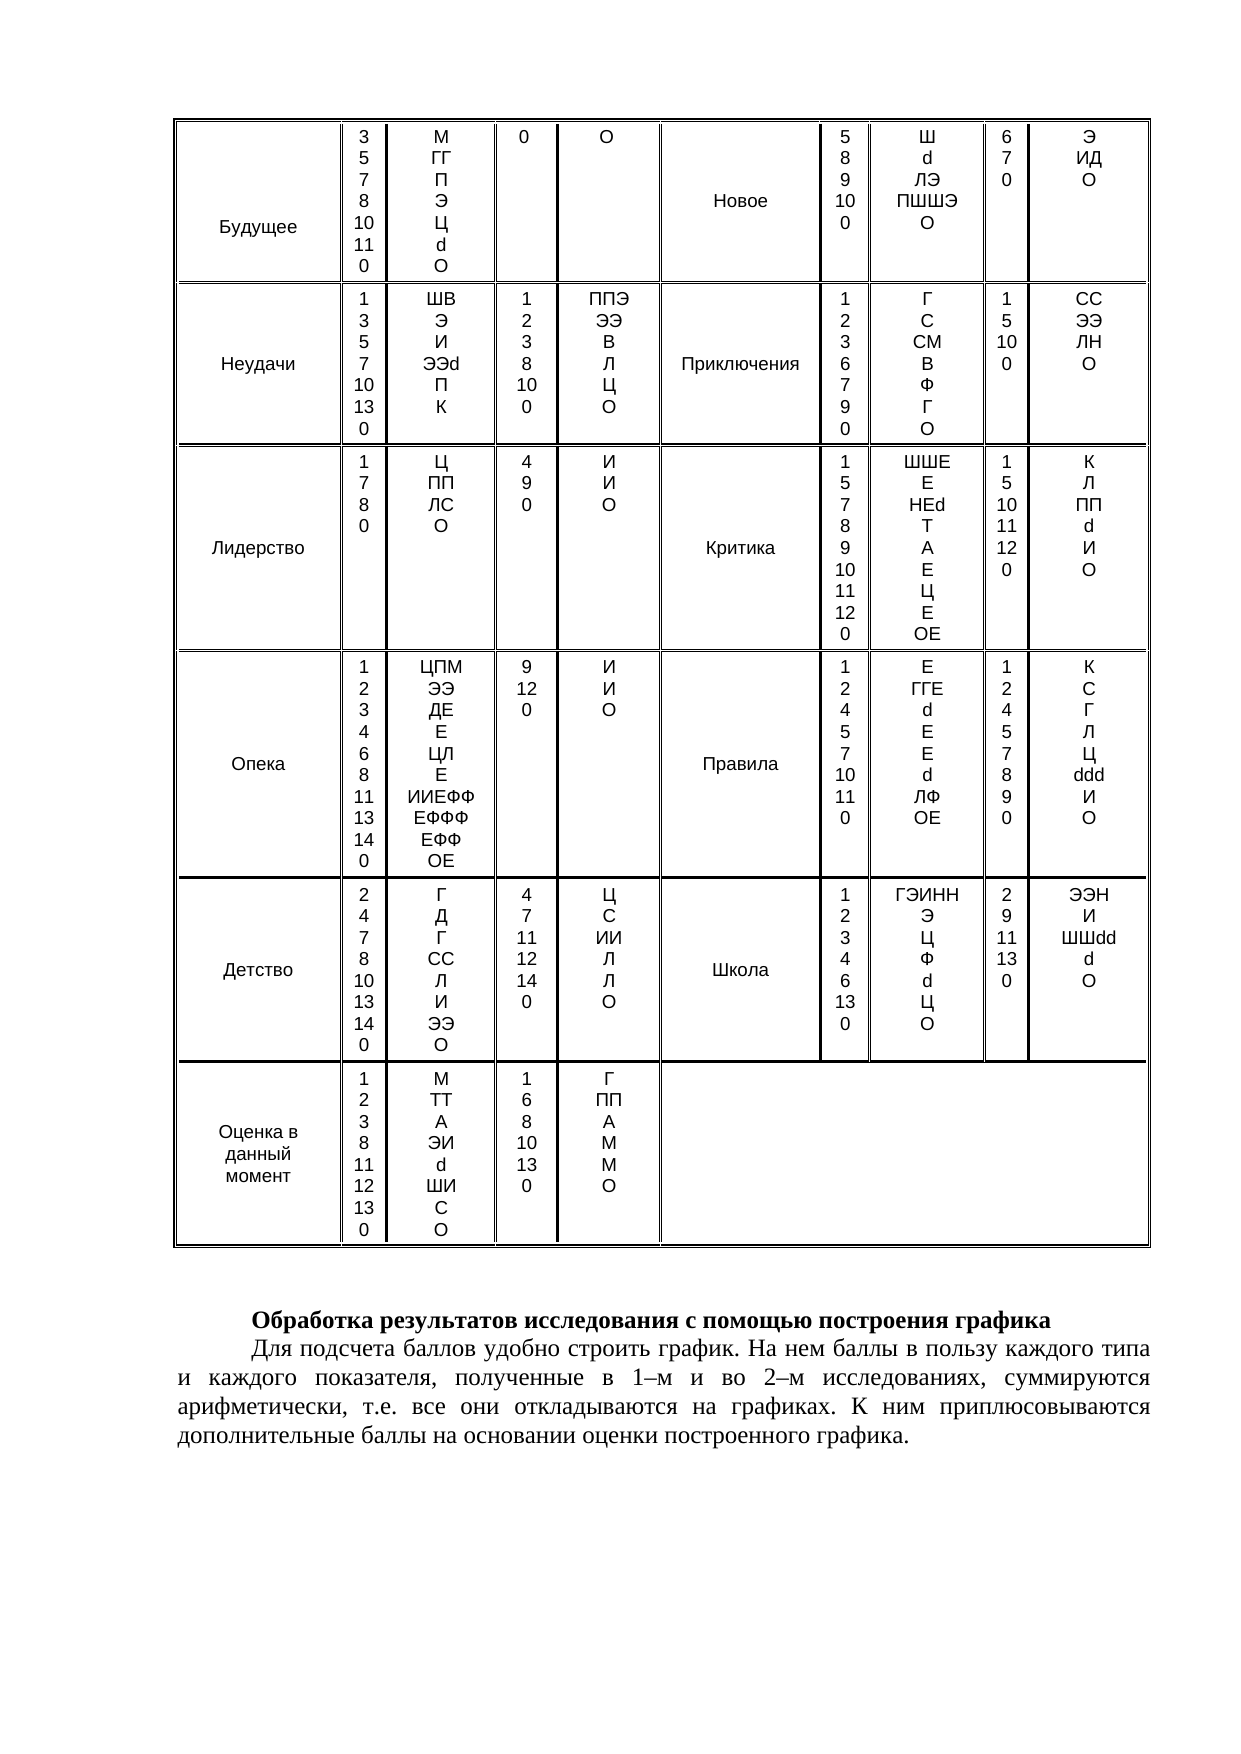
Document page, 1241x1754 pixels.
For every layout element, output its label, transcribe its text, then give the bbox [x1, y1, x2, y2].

table_cell О [557, 122, 661, 281]
table_cell 1 3 5 7 10 13 0 [343, 284, 385, 443]
table_cell СС ЭЭ ЛН О [1028, 281, 1149, 443]
table_cell Будущее [177, 122, 341, 281]
table_cell 1 2 3 8 11 12 13 0 [341, 1063, 386, 1244]
table_cell К С Г Л Ц ddd И О [1028, 649, 1149, 876]
table_cell 1 2 4 5 7 10 11 0 [822, 652, 868, 876]
table_cell 9 12 0 [497, 652, 556, 876]
table_cell 1 2 3 4 6 8 11 13 14 0 [343, 652, 385, 876]
table_cell Приключения [662, 284, 819, 443]
table_cell Ц С ИИ Л Л О [559, 879, 659, 1060]
table_cell И И О [559, 447, 659, 649]
table_cell М ГГ П Э Ц d О [386, 122, 496, 281]
table_cell Критика [662, 447, 819, 649]
table_cell ГЭИНН Э Ц Ф d Ц О [871, 879, 983, 1060]
table_cell 1 5 10 0 [986, 284, 1027, 443]
table_cell ШВ Э И ЭЭd П К [388, 284, 494, 443]
table_cell Е ГГЕ d Е Е d ЛФ ОЕ [871, 652, 983, 876]
table_cell 1 2 4 5 7 8 9 0 [986, 652, 1027, 876]
table_cell 1 2 3 8 10 0 [497, 284, 556, 443]
table_cell Г Д Г СС Л И ЭЭ О [388, 879, 494, 1060]
table_cell 6 7 0 [985, 122, 1028, 281]
table_cell ЦПМ ЭЭ ДЕ Е ЦЛ Е ИИЕФФ ЕФФФ ЕФФ ОЕ [388, 652, 494, 876]
table_cell 0 [496, 122, 557, 281]
table_cell 2 4 7 8 10 13 14 0 [343, 879, 385, 1060]
table_cell Школа [662, 879, 819, 1060]
table_cell Лидерство [177, 443, 340, 649]
table_cell 1 7 8 0 [343, 447, 385, 649]
table_cell И И О [559, 652, 659, 876]
table_cell 1 5 10 11 12 0 [986, 447, 1027, 649]
table_cell ЭЭН И ШШdd d О [1030, 876, 1148, 1060]
table_cell М ТТ А ЭИ d ШИ С О [386, 1063, 496, 1244]
table_cell Ц ПП ЛС О [388, 447, 494, 649]
table_cell Г С СМ В Ф Г О [871, 284, 983, 443]
table_cell ШШЕ Е НЕd Т А Е Ц Е ОЕ [871, 447, 983, 649]
table_cell 1 6 8 10 13 0 [496, 1063, 557, 1244]
table_cell 2 9 11 13 0 [986, 879, 1027, 1060]
table_cell 5 8 9 10 0 [820, 122, 869, 281]
table_cell Э ИД О [1028, 122, 1148, 281]
table_cell Новое [661, 120, 820, 281]
table_cell 1 2 3 6 7 9 0 [822, 284, 868, 443]
table_cell 4 7 11 12 14 0 [497, 879, 556, 1060]
table_cell Ш d ЛЭ ПШШЭ О [870, 122, 985, 281]
table_cell К Л ПП d И О [1030, 443, 1148, 649]
table_cell Оценка в данный момент [177, 1060, 341, 1244]
table_cell Детство [177, 876, 340, 1060]
table_cell 3 5 7 8 10 11 0 [341, 122, 386, 281]
text Обработка результатов исследования с помощью построения графика [177, 1305, 1152, 1333]
table_cell Опека [175, 649, 341, 876]
table_cell Неудачи [175, 281, 341, 443]
table_cell 1 2 3 4 6 13 0 [822, 879, 868, 1060]
table_cell ППЭ ЭЭ В Л Ц О [559, 284, 659, 443]
table_cell [661, 1060, 1148, 1244]
table_cell 4 9 0 [497, 447, 556, 649]
text Для подсчета баллов удобно строить график. На нем баллы в пользу каждого типа и каждого показателя, полученные в 1–м и во 2–м исследованиях, суммируются арифметически, т.е. все они откладываются на графиках. К ним приплюсовываются дополнительные баллы на основании оценки построенного графика. [177, 1333, 1152, 1448]
table_cell Г ПП А М М О [557, 1063, 661, 1244]
table_cell 1 5 7 8 9 10 11 12 0 [822, 447, 868, 649]
table_cell Правила [662, 652, 819, 876]
